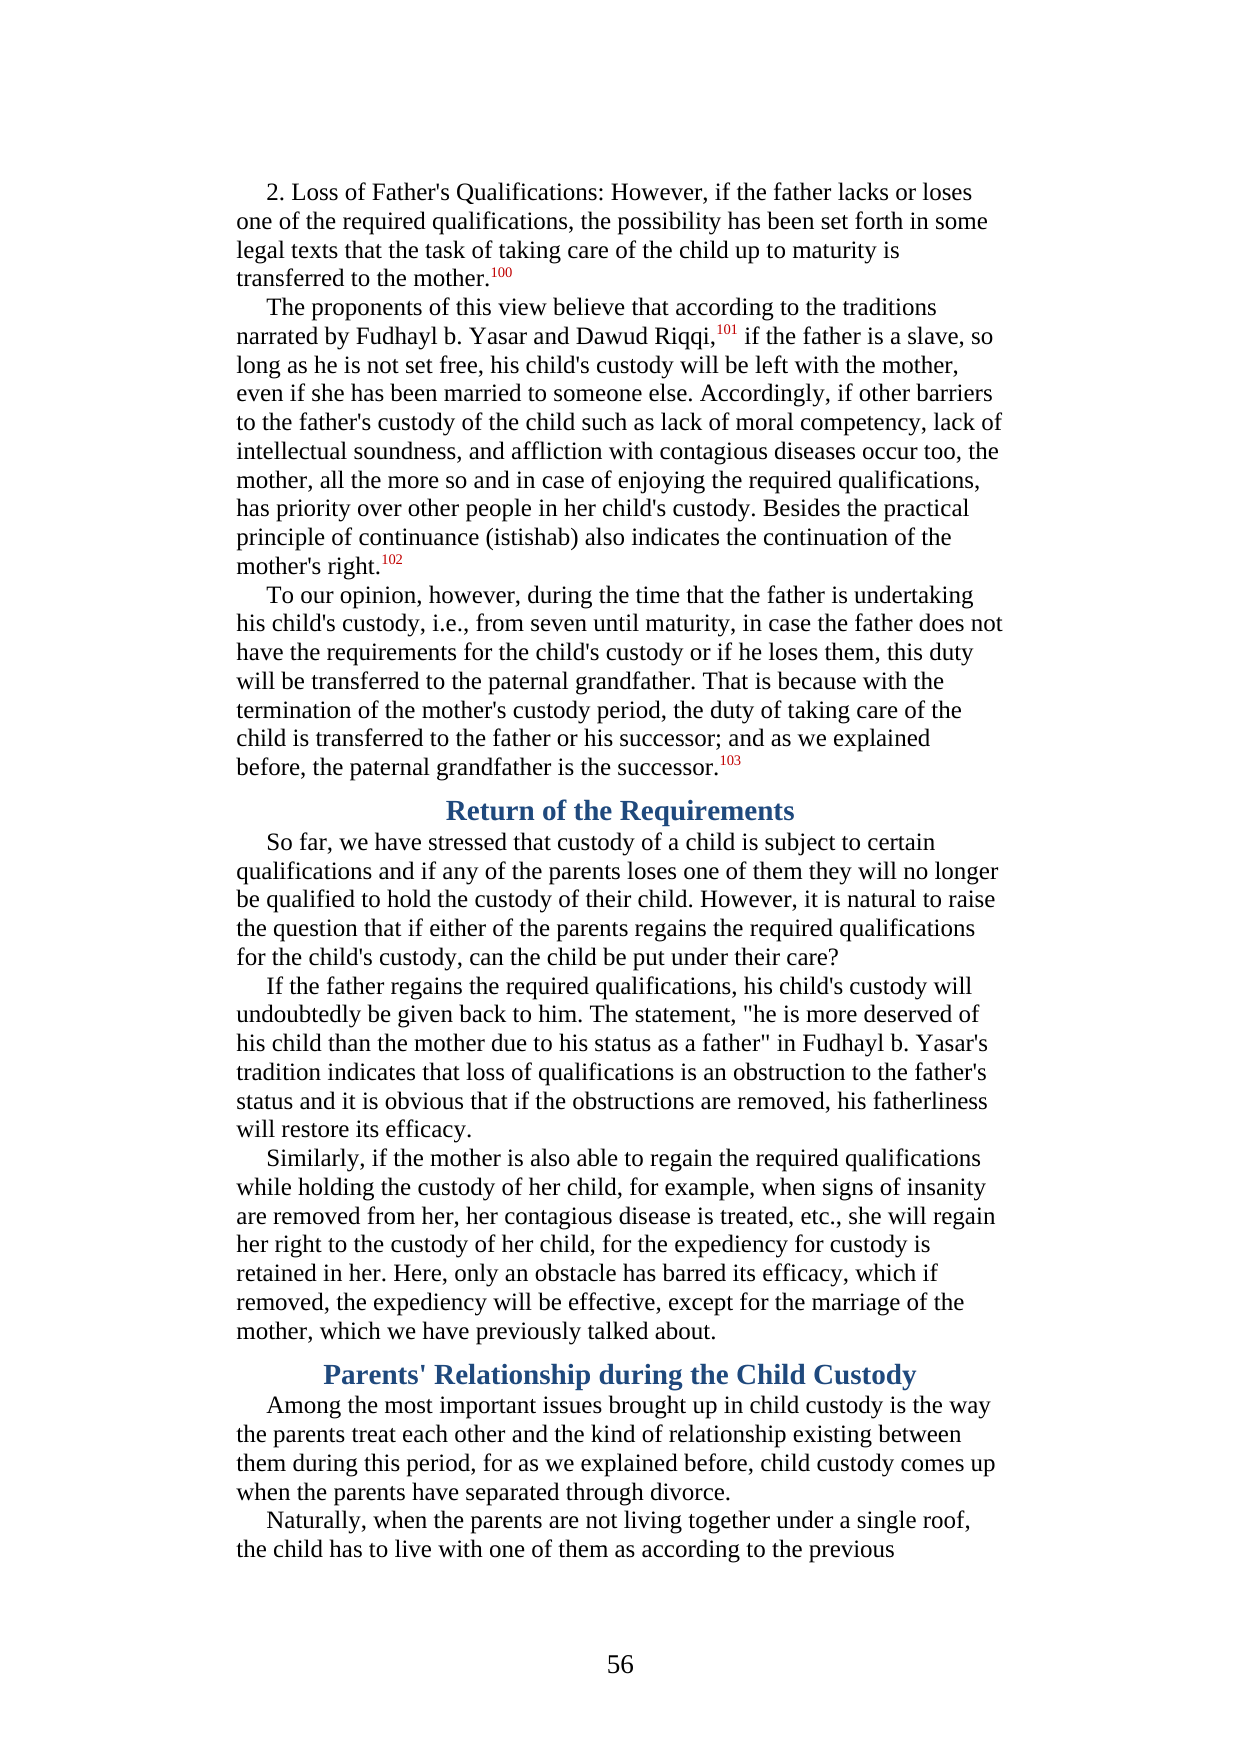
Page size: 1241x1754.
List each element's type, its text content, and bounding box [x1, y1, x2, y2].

text So far, we have stressed that custody of a child is subject to certain qualifications and if any of the parents loses one of them they will no longer be qualified to hold the custody of their child. However, it is natural to raise the question that if either of the parents regains the required qualifications for the child's custody, can the child be put under their care? [236, 827, 1004, 971]
subtitle Parents' Relationship during the Child Custody [236, 1357, 1004, 1391]
text Similarly, if the mother is also able to regain the required qualifications while holding the custody of her child, for example, when signs of insanity are removed from her, her contagious disease is treated, etc., she will regain her right to the custody of her child, for the expediency for custody is retained in her. Here, only an obstacle has barred its efficacy, which if removed, the expediency will be effective, except for the marriage of the mother, which we have previously talked about. [236, 1143, 1004, 1344]
text 2. Loss of Father's Qualifications: However, if the father lacks or loses one of the required qualifications, the possibility has been set forth in some legal texts that the task of taking care of the child up to maturity is transferred to the mother.100 [236, 177, 1004, 292]
text If the father regains the required qualifications, his child's custody will undoubtedly be given back to him. The statement, "he is more deserved of his child than the mother due to his status as a father" in Fudhayl b. Yasar's tradition indicates that loss of qualifications is an obstruction to the father's status and it is obvious that if the obstructions are removed, his fatherliness will restore its efficacy. [236, 971, 1004, 1143]
subtitle Return of the Requirements [236, 793, 1004, 827]
text To our opinion, however, during the time that the father is undertaking his child's custody, i.e., from seven until maturity, in case the father does not have the requirements for the child's custody or if he loses them, this duty will be transferred to the paternal grandfather. That is because with the termination of the mother's custody period, the duty of taking care of the child is transferred to the father or his successor; and as we explained before, the paternal grandfather is the successor.103 [236, 580, 1004, 781]
text The proponents of this view believe that according to the traditions narrated by Fudhayl b. Yasar and Dawud Riqqi,101 if the father is a slave, so long as he is not set free, his child's custody will be left with the mother, even if she has been married to someone else. Accordingly, if other barriers to the father's custody of the child such as lack of moral competency, lack of intellectual soundness, and affliction with contagious diseases occur too, the mother, all the more so and in case of enjoying the required qualifications, has priority over other people in her child's custody. Besides the practical principle of continuance (istishab) also indicates the continuation of the mother's right.102 [236, 292, 1004, 580]
text Among the most important issues brought up in child custody is the way the parents treat each other and the kind of relationship existing between them during this period, for as we explained before, child custody comes up when the parents have separated through divorce. [236, 1391, 1004, 1506]
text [236, 1506, 1004, 1563]
